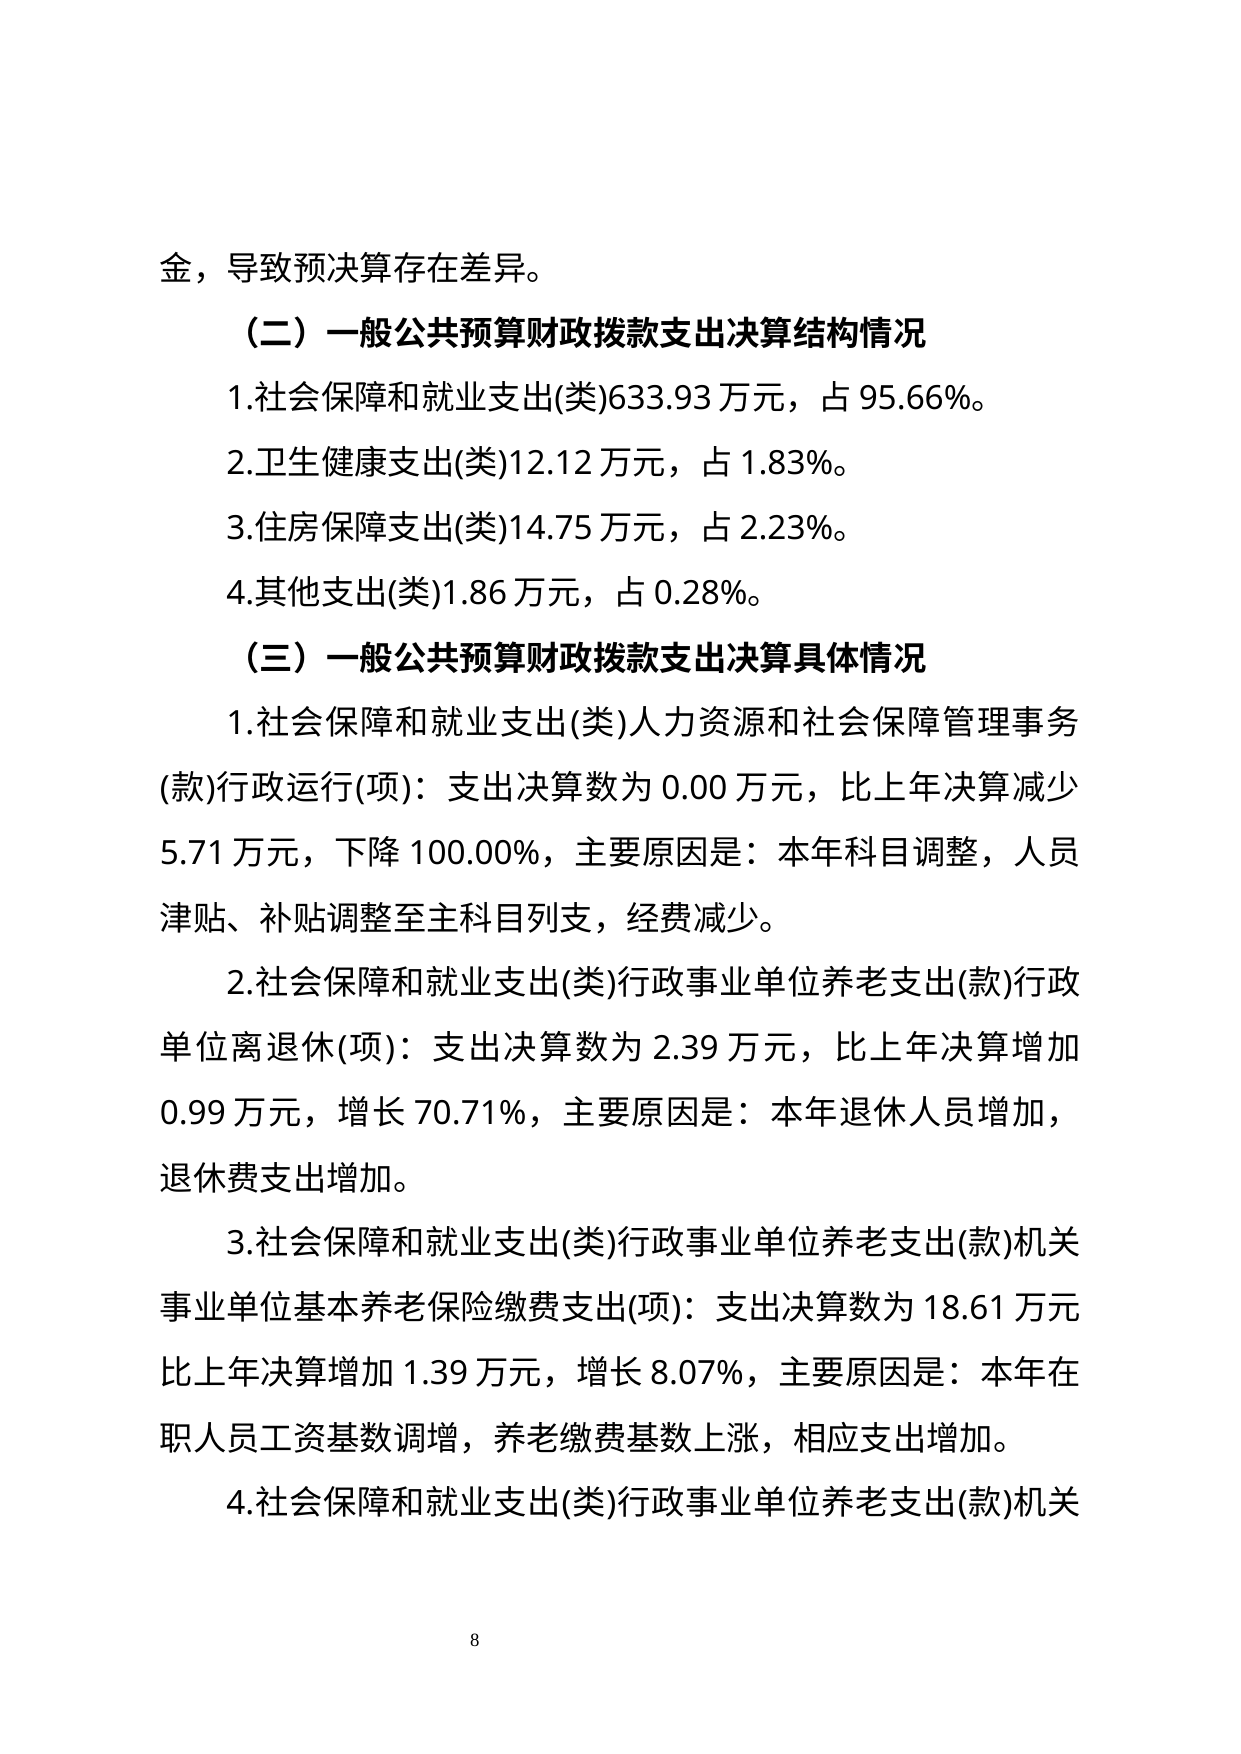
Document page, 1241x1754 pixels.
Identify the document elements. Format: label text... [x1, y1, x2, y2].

text 1.社会保障和就业支出(类)人力资源和社会保障管理事务(款)行政运行(项)：支出决算数为0.00万元，比上年决算减少5.71万元，下降100.00%，主要原因是：本年科目调整，人员津贴、补贴调整至主科目列支，经费减少。 [159, 688, 1081, 948]
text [159, 233, 1081, 298]
text 4.其他支出(类)1.86万元，占0.28%。 [159, 558, 1081, 623]
text 2.社会保障和就业支出(类)行政事业单位养老支出(款)行政单位离退休(项)：支出决算数为2.39万元，比上年决算增加0.99万元，增长70.71%，主要原因是：本年退休人员增加，退休费支出增加。 [159, 948, 1081, 1208]
text 2.卫生健康支出(类)12.12万元，占1.83%。 [159, 428, 1081, 493]
text 1.社会保障和就业支出(类)633.93万元，占95.66%。 [159, 363, 1081, 428]
text 3.社会保障和就业支出(类)行政事业单位养老支出(款)机关事业单位基本养老保险缴费支出(项)：支出决算数为18.61万元，比上年决算增加1.39万元，增长8.07%，主要原因是：本年在职人员工资基数调增，养老缴费基数上涨，相应支出增加。 [159, 1208, 1081, 1468]
text 3.住房保障支出(类)14.75万元，占2.23%。 [159, 493, 1081, 558]
text （二）一般公共预算财政拨款支出决算结构情况 [159, 298, 1081, 363]
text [159, 1468, 1081, 1533]
text （三）一般公共预算财政拨款支出决算具体情况 [159, 623, 1081, 688]
